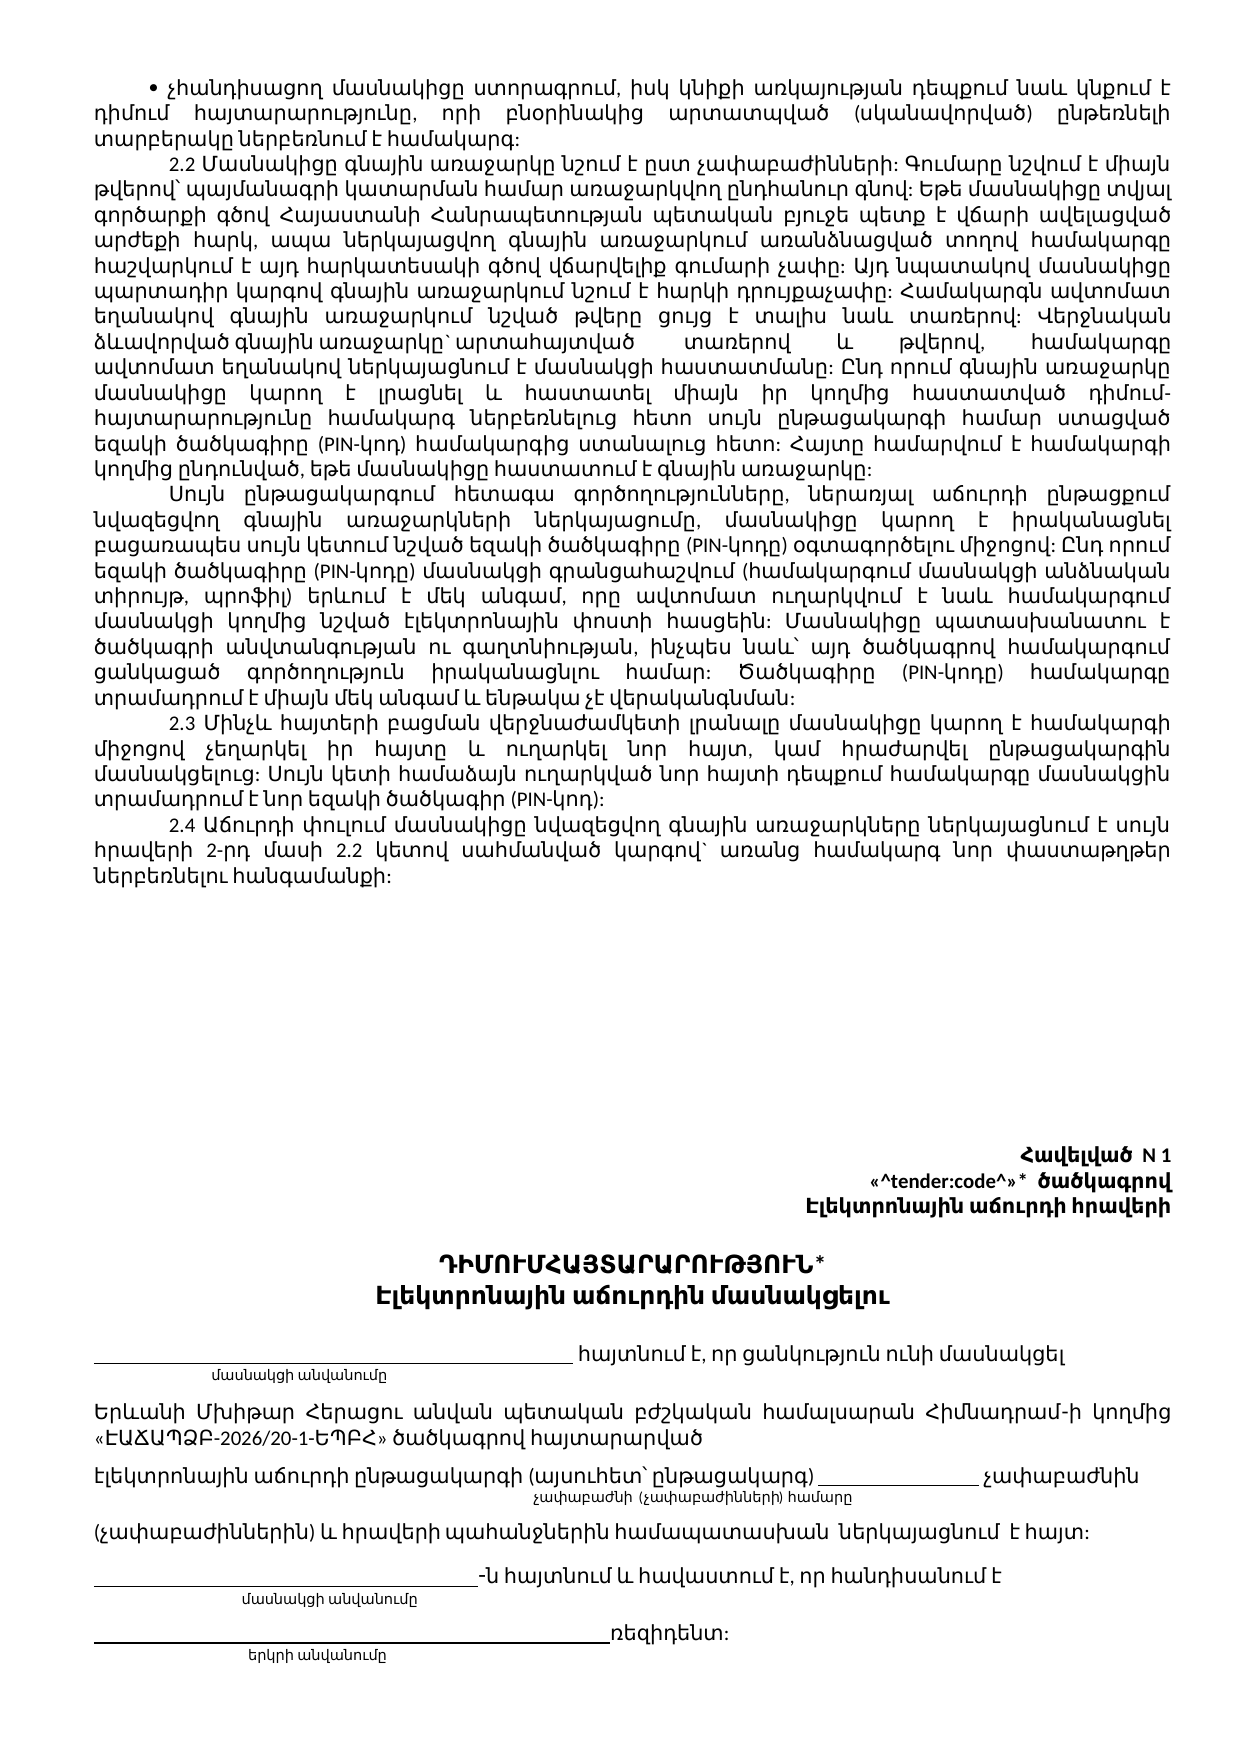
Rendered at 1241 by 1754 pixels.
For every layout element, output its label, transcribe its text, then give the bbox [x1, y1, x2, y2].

text չափաբաժնի (չափաբաժինների) համարը [94, 1488, 1171, 1519]
text երկրի անվանումը [94, 1646, 1171, 1677]
text 2.2 Մասնակիցը գնային առաջարկը նշում է ըստ չափաբաժինների: Գումարը նշվում է միայն թվերով՝ պայմանագրի կատարման համար առաջարկվող ընդհանուր գնով: Եթե մասնակիցը տվյալ գործարքի գծով Հայաստանի Հանրապետության պետական բյուջե պետք է վճարի ավելացված արժեքի հարկ, ապա ներկայացվող գնային առաջարկում առանձնացված տողով համակարգը հաշվարկում է այդ հարկատեսակի գծով վճարվելիք գումարի չափը: Այդ նպատակով մասնակիցը պարտադիր կարգով գնային առաջարկում նշում է հարկի դրույքաչափը: Համակարգն ավտոմատ եղանակով գնային առաջարկում նշված թվերը ցույց է տալիս նաև տառերով: Վերջնական ձևավորված գնային առաջարկը` արտահայտված տառերով և թվերով, համակարգը ավտոմատ եղանակով ներկայացնում է մասնակցի հաստատմանը: Ընդ որում գնային առաջարկը մասնակիցը կարող է լրացնել և հաստատել միայն իր կողմից հաստատված դիմում-հայտարարությունը համակարգ ներբեռնելուց հետո սույն ընթացակարգի համար ստացված եզակի ծածկագիրը (PIN-կոդ) համակարգից ստանալուց հետո: Հայտը համարվում է համակարգի կողմից ընդունված, եթե մասնակիցը հաստատում է գնային առաջարկը: [94, 151, 1171, 482]
text Հավելված N 1 [94, 1142, 1171, 1168]
text ԴԻՄՈՒՄՀԱՅՏԱՐԱՐՈՒԹՅՈՒՆ* [94, 1249, 1171, 1280]
text ռեզիդենտ: [94, 1621, 1171, 1646]
list չհանդիսացող մասնակիցը ստորագրում, իսկ կնիքի առկայության դեպքում նաև կնքում է դիմում հայտարարությունը, որի բնօրինակից արտատպված (սկանավորված) ընթեռնելի տարբերակը ներբեռնում է համակարգ: [94, 75, 1171, 151]
text 2.4 Աճուրդի փուլում մասնակիցը նվազեցվող գնային առաջարկները ներկայացնում է սույն հրավերի 2-րդ մասի 2.2 կետով սահմանված կարգով` առանց համակարգ նոր փաստաթղթեր ներբեռնելու հանգամանքի: [94, 812, 1171, 888]
text էլեկտրոնային աճուրդի ընթացակարգի (այսուհետ՝ ընթացակարգ) չափաբաժնին [94, 1463, 1171, 1488]
subtitle Էլեկտրոնային աճուրդին մասնակցելու [94, 1280, 1171, 1310]
text -ն հայտնում և հավաստում է, որ հանդիսանում է [94, 1559, 1171, 1590]
text Էլեկտրոնային աճուրդի հրավերի [94, 1193, 1171, 1219]
text հայտնում է, որ ցանկություն ունի մասնակցել [94, 1341, 1171, 1366]
text Սույն ընթացակարգում հետագա գործողությունները, ներառյալ աճուրդի ընթացքում նվազեցվող գնային առաջարկների ներկայացումը, մասնակիցը կարող է իրականացնել բացառապես սույն կետում նշված եզակի ծածկագիրը (PIN-կոդը) օգտագործելու միջոցով: Ընդ որում եզակի ծածկագիրը (PIN-կոդը) մասնակցի գրանցահաշվում (համակարգում մասնակցի անձնական տիրույթ, պրոֆիլ) երևում է մեկ անգամ, որը ավտոմատ ուղարկվում է նաև համակարգում մասնակցի կողմից նշված էլեկտրոնային փոստի հասցեին: Մասնակիցը պատասխանատու է ծածկագրի անվտանգության ու գաղտնիության, ինչպես նաև՝ այդ ծածկագրով համակարգում ցանկացած գործողություն իրականացնլու համար: Ծածկագիրը (PIN-կոդը) համակարգը տրամադրում է միայն մեկ անգամ և ենթակա չէ վերականգնման: [94, 482, 1171, 710]
text Երևանի Մխիթար Հերացու անվան պետական բժշկական համալսարան Հիմնադրամ-ի կողմից «ԷԱՃԱՊՁԲ-2026/20-1-ԵՊԲՀ» ծածկագրով հայտարարված [94, 1397, 1171, 1450]
text 2.3 Մինչև հայտերի բացման վերջնաժամկետի լրանալը մասնակիցը կարող է համակարգի միջոցով չեղարկել իր հայտը և ուղարկել նոր հայտ, կամ հրաժարվել ընթացակարգին մասնակցելուց: Սույն կետի համաձայն ուղարկված նոր հայտի դեպքում համակարգը մասնակցին տրամադրում է նոր եզակի ծածկագիր (PIN-կոդ): [94, 710, 1171, 812]
text «^tender:code^»* ծածկագրով [94, 1168, 1171, 1193]
text (չափաբաժիններին) և հրավերի պահանջներին համապատասխան ներկայացնում է հայտ: [94, 1519, 1171, 1544]
text մասնակցի անվանումը [94, 1590, 1171, 1621]
text մասնակցի անվանումը [94, 1366, 1171, 1397]
